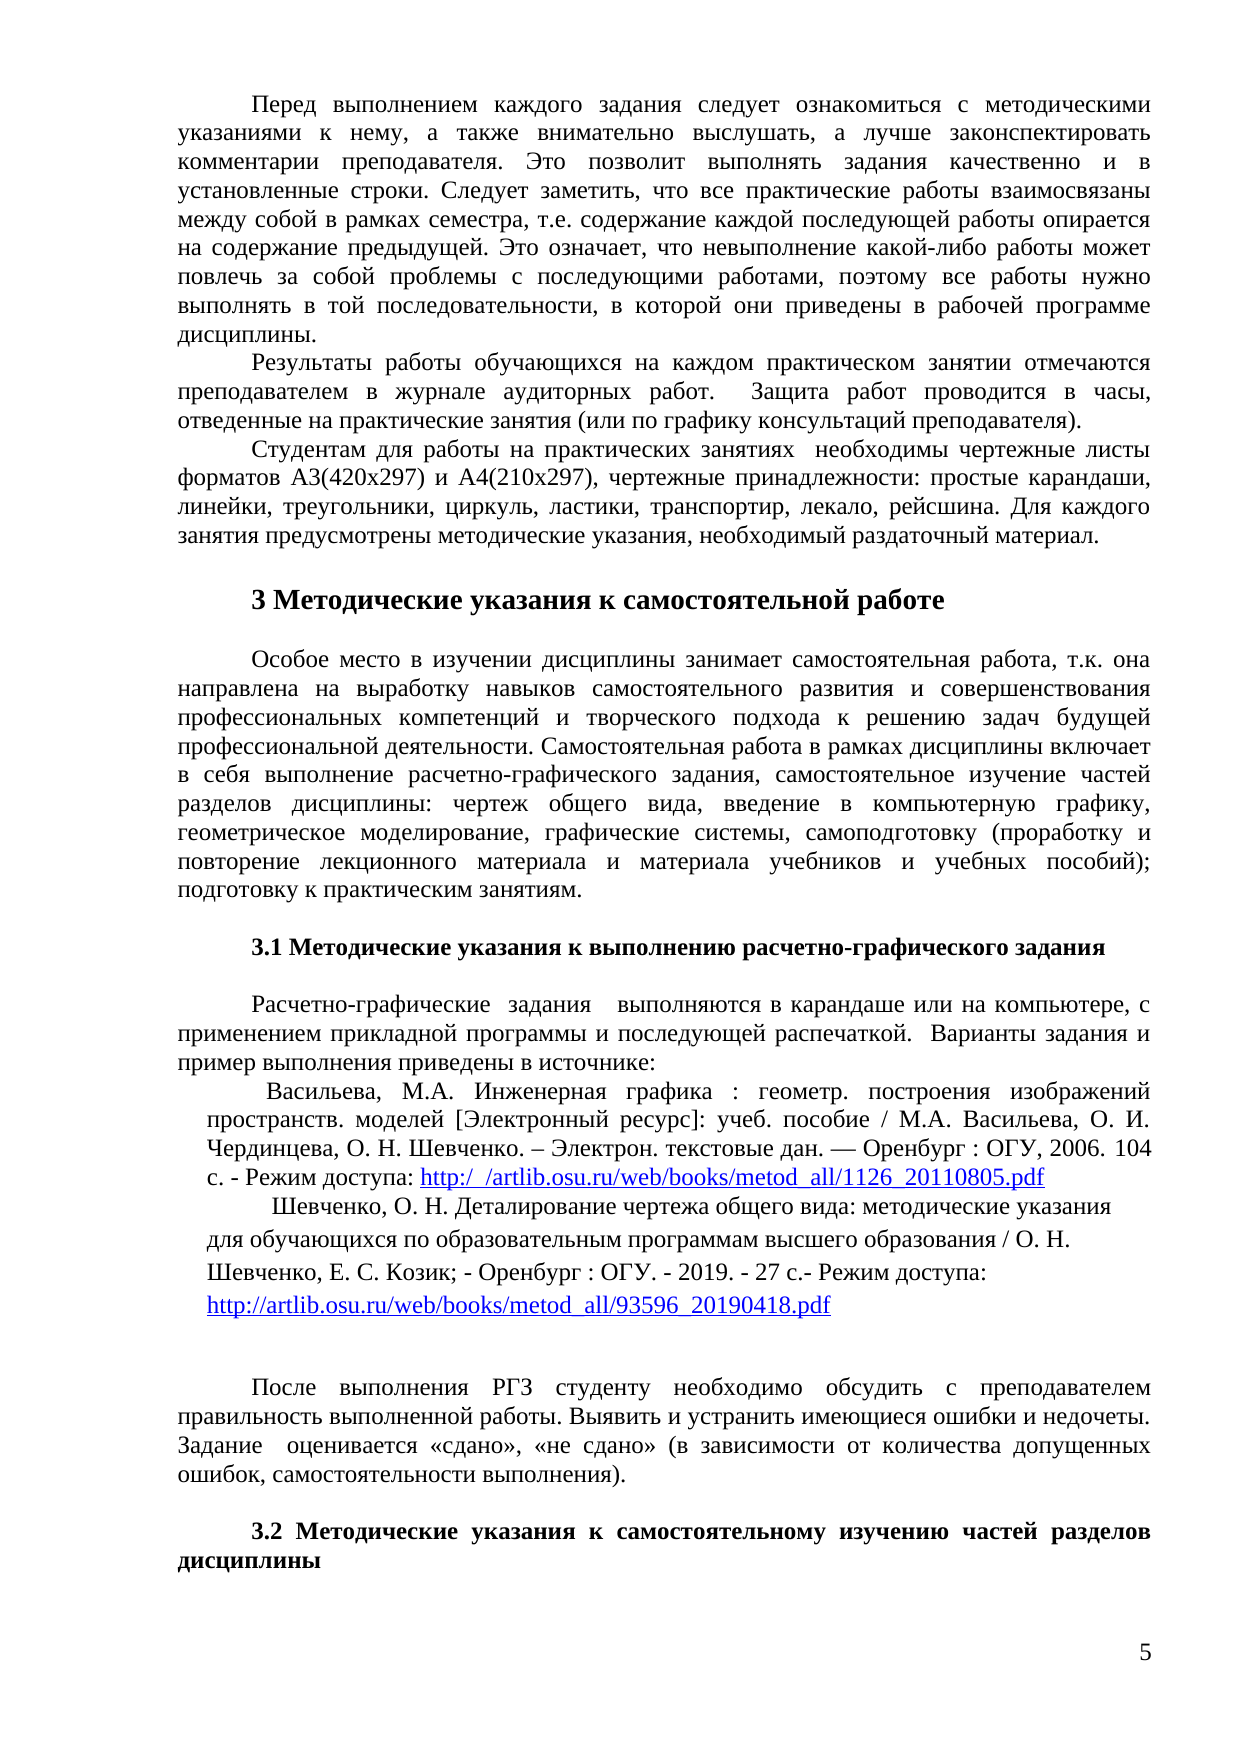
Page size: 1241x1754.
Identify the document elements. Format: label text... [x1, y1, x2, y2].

text 3.1 Методические указания к выполнению расчетно-графического задания [177, 932, 1152, 961]
text Особое место в изучении дисциплины занимает самостоятельная работа, т.к. она направлена на выработку навыков самостоятельного развития и совершенствования профессиональных компетенций и творческого подхода к решению задач будущей профессиональной деятельности. Самостоятельная работа в рамках дисциплины включает в себя выполнение расчетно-графического задания, самостоятельное изучение частей разделов дисциплины: чертеж общего вида, введение в компьютерную графику, геометрическое моделирование, графические системы, самоподготовку (проработку и повторение лекционного материала и материала учебников и учебных пособий); подготовку к практическим занятиям. [177, 644, 1152, 903]
text Результаты работы обучающихся на каждом практическом занятии отмечаются преподавателем в журнале аудиторных работ. Защита работ проводится в часы, отведенные на практические занятия (или по графику консультаций преподавателя). [177, 347, 1152, 434]
subtitle 3 Методические указания к самостоятельной работе [177, 582, 1152, 616]
subtitle После выполнения РГЗ студенту необходимо обсудить с преподавателем правильность выполненной работы. Выявить и устранить имеющиеся ошибки и недочеты. Задание оценивается «сдано», «не сдано» (в зависимости от количества допущенных ошибок, самостоятельности выполнения). [177, 1372, 1152, 1487]
text Васильева, М.А. Инженерная графика : геометр. построения изображений пространств. моделей [Электронный ресурс]: учеб. пособие / М.А. Васильева, О. И. Чердинцева, О. Н. Шевченко. – Электрон. текстовые дан. — Оренбург : ОГУ, 2006. 104 с. - Режим доступа: http:/ /artlib.osu.ru/web/books/metod_all/1126_20110805.pdf [207, 1076, 1152, 1191]
text Шевченко, О. Н. Деталирование чертежа общего вида: методические указания для обучающихся по образовательным программам высшего образования / О. Н. Шевченко, Е. С. Козик; - Оренбург : ОГУ. - 2019. - 27 с.- Режим доступа: http://artlib.osu.ru/web/books/metod_all/93596_20190418.pdf [207, 1191, 1152, 1318]
text 3.2 Методические указания к самостоятельному изучению частей разделов дисциплины [177, 1516, 1152, 1574]
text Перед выполнением каждого задания следует ознакомиться с методическими указаниями к нему, а также внимательно выслушать, а лучше законспектировать комментарии преподавателя. Это позволит выполнять задания качественно и в установленные строки. Следует заметить, что все практические работы взаимосвязаны между собой в рамках семестра, т.е. содержание каждой последующей работы опирается на содержание предыдущей. Это означает, что невыполнение какой-либо работы может повлечь за собой проблемы с последующими работами, поэтому все работы нужно выполнять в той последовательности, в которой они приведены в рабочей программе дисциплины. [177, 89, 1152, 347]
text Расчетно-графические задания выполняются в карандаше или на компьютере, с применением прикладной программы и последующей распечаткой. Варианты задания и пример выполнения приведены в источнике: [177, 989, 1152, 1076]
text Студентам для работы на практических занятиях необходимы чертежные листы форматов А3(420х297) и А4(210х297), чертежные принадлежности: простые карандаши, линейки, треугольники, циркуль, ластики, транспортир, лекало, рейсшина. Для каждого занятия предусмотрены методические указания, необходимый раздаточный материал. [177, 434, 1152, 549]
